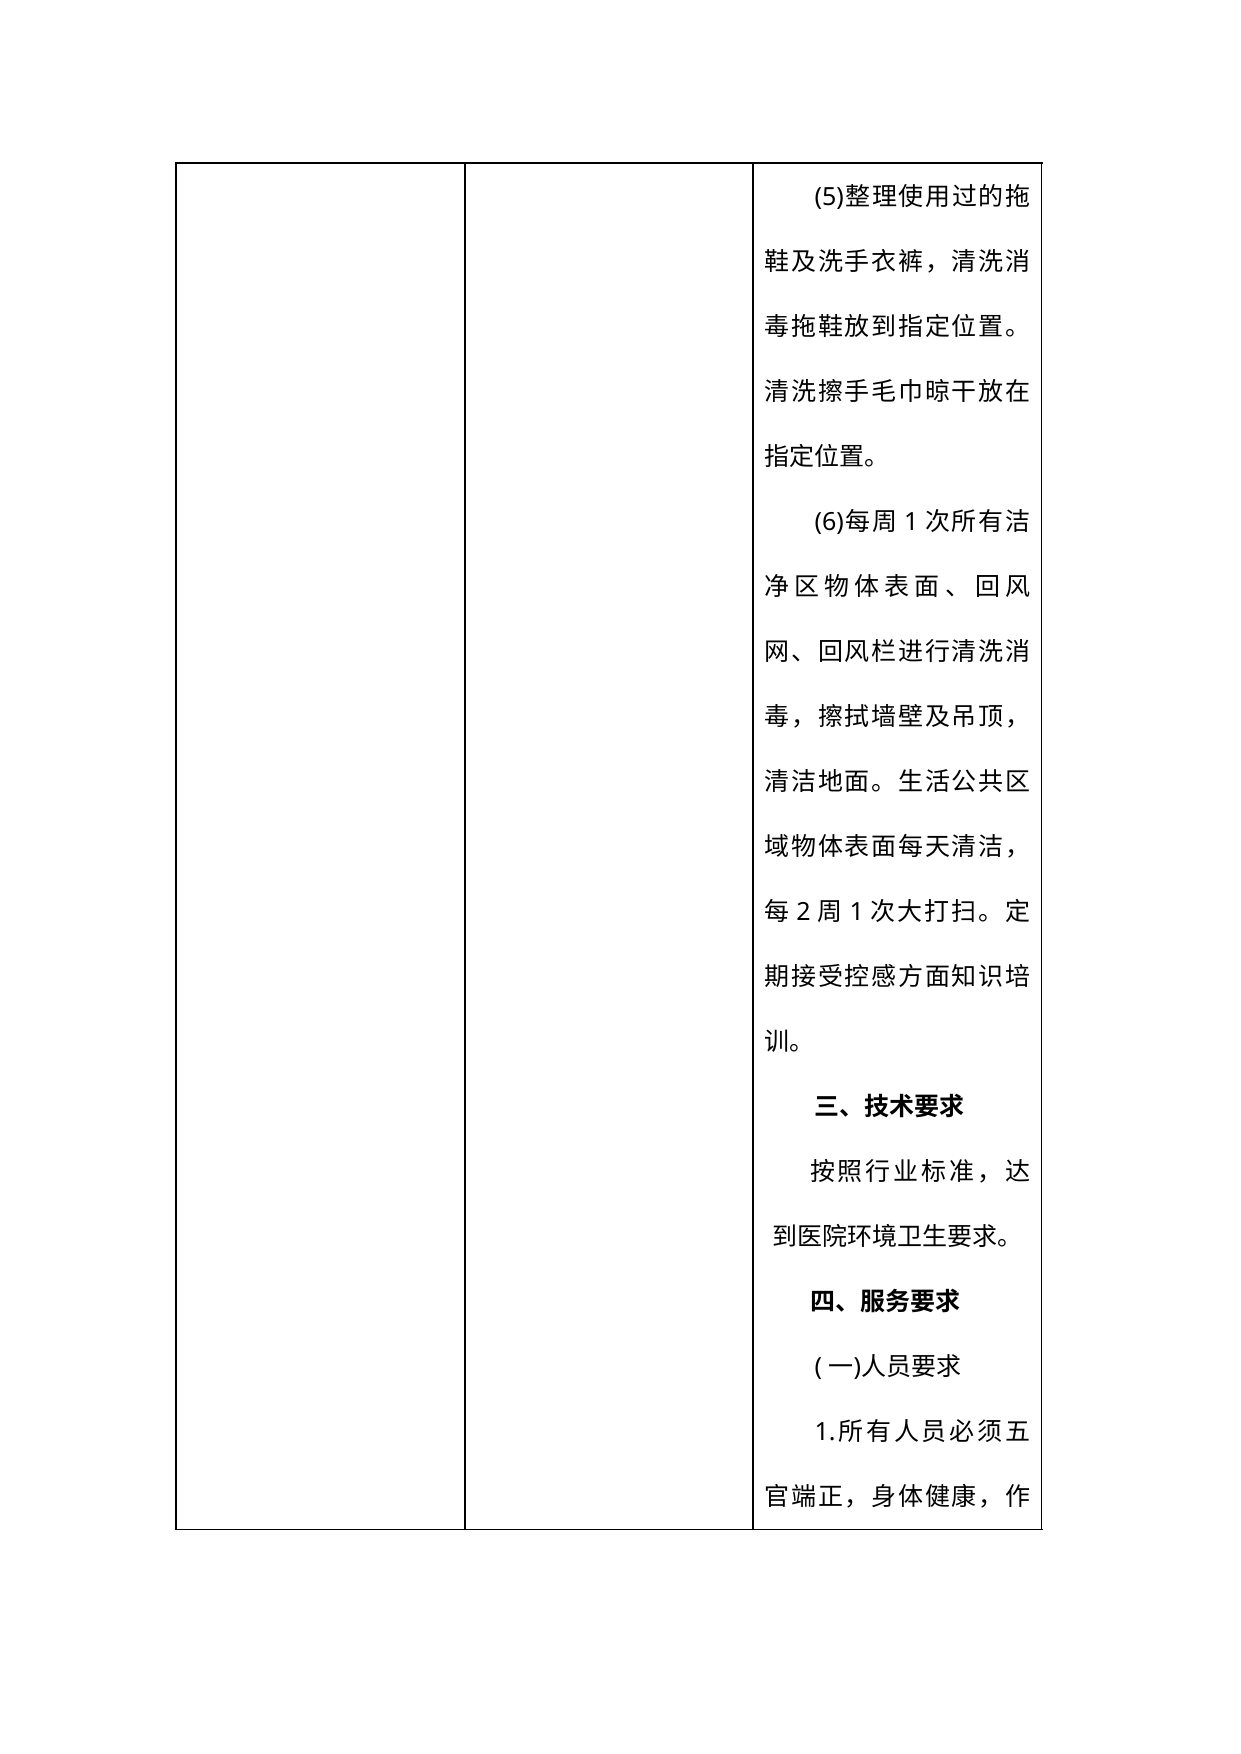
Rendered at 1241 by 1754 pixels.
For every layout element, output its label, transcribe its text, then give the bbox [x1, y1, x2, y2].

table_cell 1 [466, 164, 752, 1528]
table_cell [754, 164, 1041, 1528]
table_cell [177, 164, 464, 1528]
